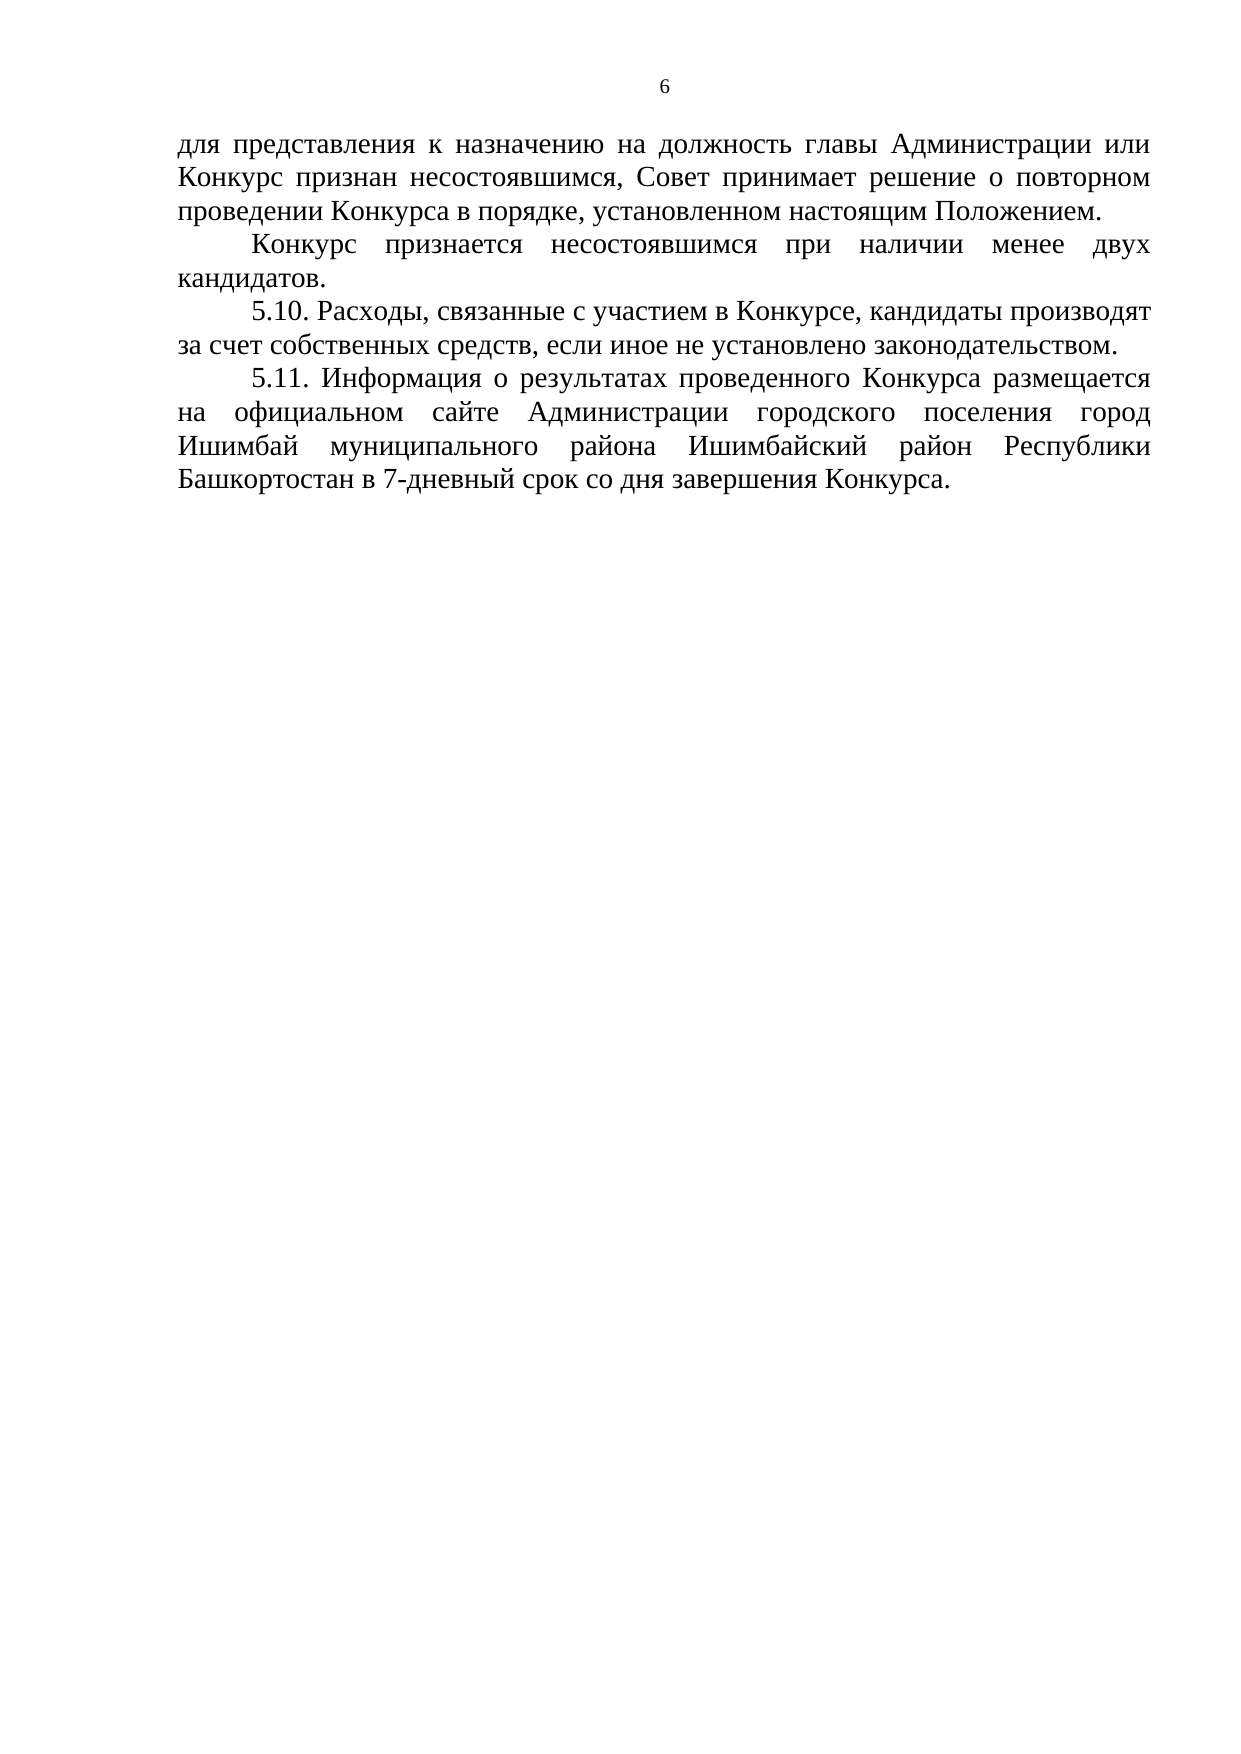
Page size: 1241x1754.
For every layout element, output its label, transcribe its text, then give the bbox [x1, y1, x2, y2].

text Конкурс признается несостоявшимся при наличии менее двух кандидатов. [177, 226, 1152, 293]
text 5.10. Расходы, связанные с участием в Конкурсе, кандидаты производят за счет собственных средств, если иное не установлено законодательством. [177, 293, 1152, 361]
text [177, 126, 1152, 226]
text 5.11. Информация о результатах проведенного Конкурса размещается на официальном сайте Администрации городского поселения город Ишимбай муниципального района Ишимбайский район Республики Башкортостан в 7-дневный срок со дня завершения Конкурса. [177, 361, 1152, 495]
